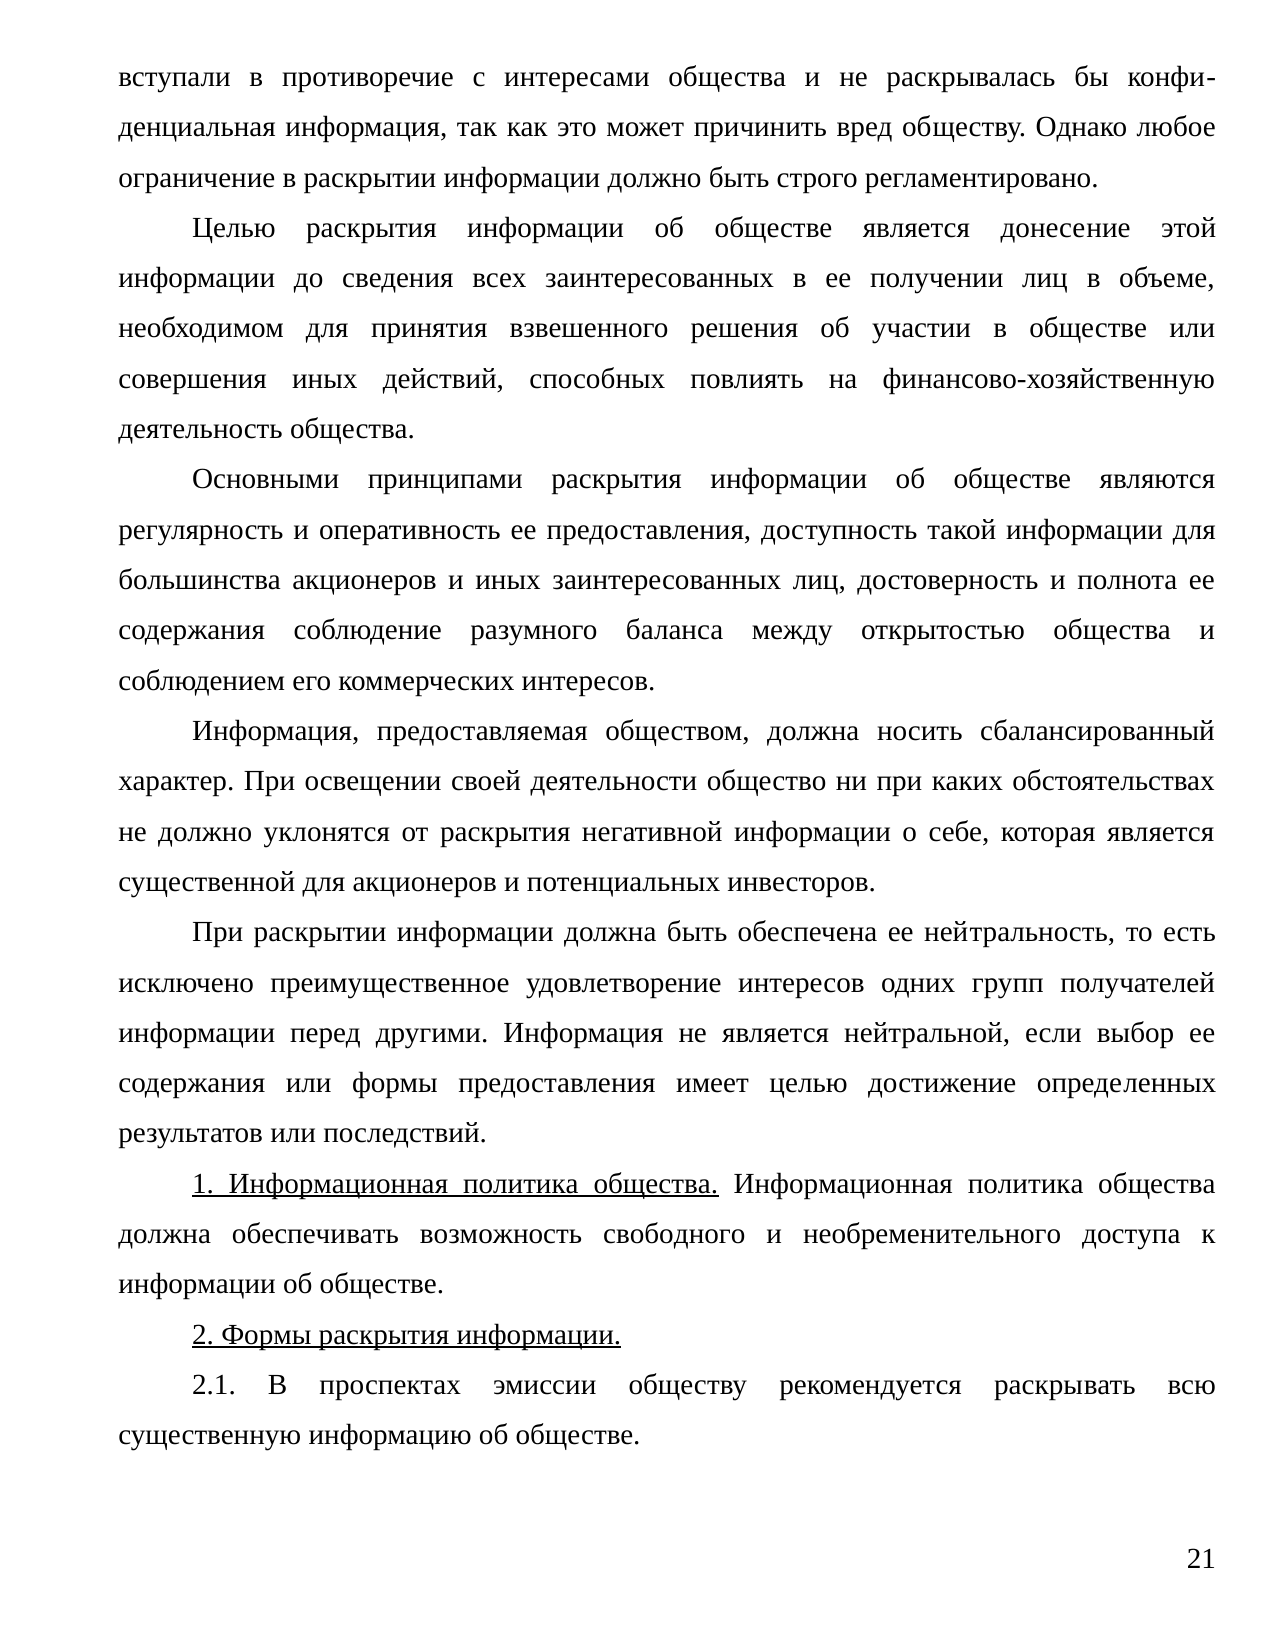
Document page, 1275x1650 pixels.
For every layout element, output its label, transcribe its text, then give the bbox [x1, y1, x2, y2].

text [118, 59, 1216, 193]
text Основными принципами раскрытия информации об обществе являются регулярность и оперативность ее предоставления, доступность такой информации для большинства акционеров и иных заинтересованных лиц, достоверность и полнота ее содержания соблюдение разумного баланса между открытостью общества и соблюдением его коммерческих интересов. [118, 462, 1216, 696]
text 1. Информационная политика общества. Информационная политика общества должна обеспечивать возможность свободного и необременительного доступа к информации об обществе. [118, 1166, 1216, 1300]
text Целью раскрытия информации об обществе является донесение этой информации до сведения всех заинтересованных в ее получении лиц в объеме, необходимом для принятия взвешенного решения об участии в обществе или совершения иных действий, способных повлиять на финансово-хозяйственную деятельность общества. [118, 210, 1216, 445]
text Информация, предоставляемая обществом, должна носить сбалансированный характер. При освещении своей деятельности общество ни при каких обстоятельствах не должно уклонятся от раскрытия негативной информации о себе, которая является существенной для акционеров и потенциальных инвесторов. [118, 713, 1216, 898]
text При раскрытии информации должна быть обеспечена ее нейтральность, то есть исключено преимущественное удовлетворение интересов одних групп получателей информации перед другими. Информация не является нейтральной, если выбор ее содержания или формы предоставления имеет целью достижение определенных результатов или последствий. [118, 914, 1216, 1149]
text 2. Формы раскрытия информации. [118, 1317, 1216, 1350]
text 2.1. В проспектах эмиссии обществу рекомендуется раскрывать всю существенную информацию об обществе. [118, 1367, 1216, 1451]
